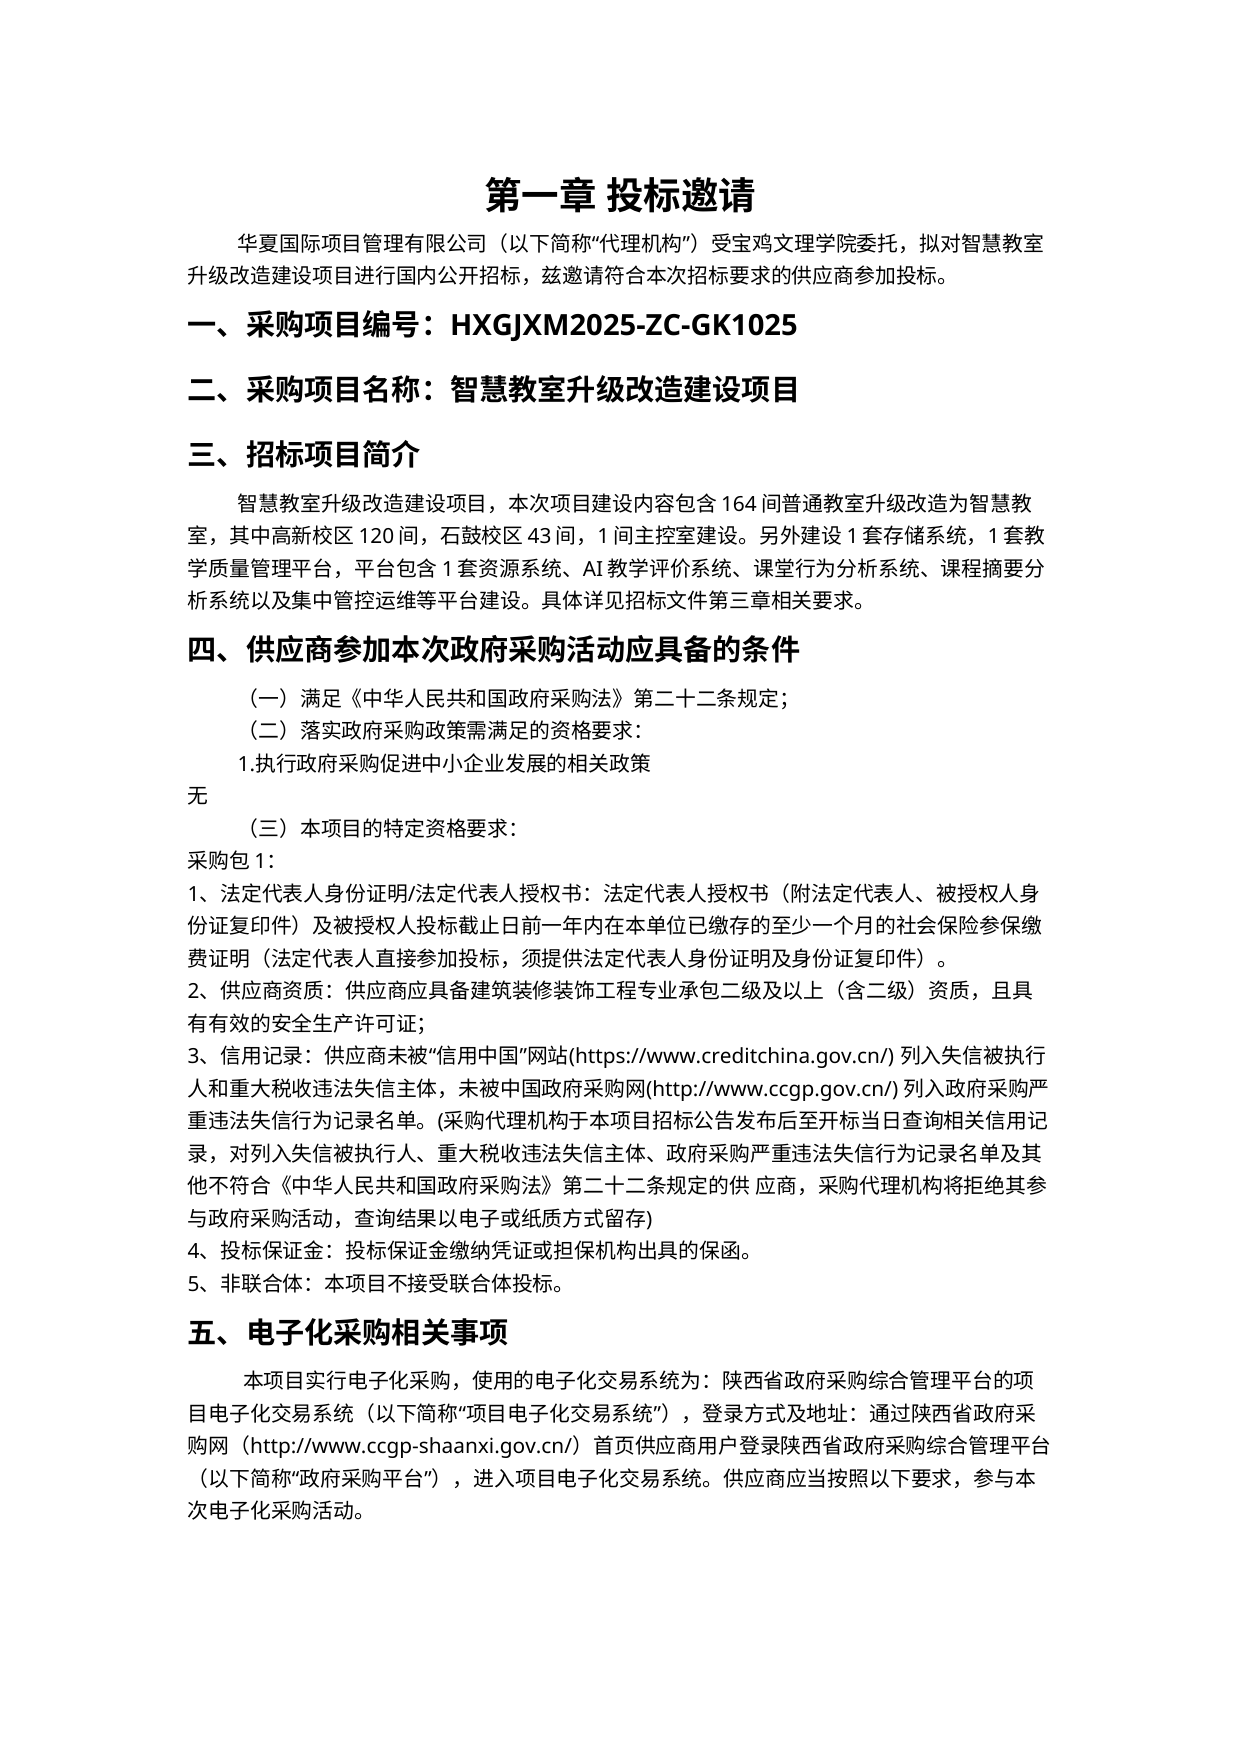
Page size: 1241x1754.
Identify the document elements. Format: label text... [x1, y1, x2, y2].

text 四、供应商参加本次政府采购活动应具备的条件 [187, 617, 1053, 682]
text 2、供应商资质：供应商应具备建筑装修装饰工程专业承包二级及以上（含二级）资质，且具有有效的安全生产许可证； [187, 974, 1053, 1039]
text 1、法定代表人身份证明/法定代表人授权书：法定代表人授权书（附法定代表人、被授权人身份证复印件）及被授权人投标截止日前一年内在本单位已缴存的至少一个月的社会保险参保缴费证明（法定代表人直接参加投标，须提供法定代表人身份证明及身份证复印件）。 [187, 877, 1053, 974]
text 3、信用记录：供应商未被“信用中国”网站(https://www.creditchina.gov.cn/) 列入失信被执行人和重大税收违法失信主体，未被中国政府采购网(http://www.ccgp.gov.cn/) 列入政府采购严重违法失信行为记录名单。(采购代理机构于本项目招标公告发布后至开标当日查询相关信用记录，对列入失信被执行人、重大税收违法失信主体、政府采购严重违法失信行为记录名单及其他不符合《中华人民共和国政府采购法》第二十二条规定的供 应商，采购代理机构将拒绝其参与政府采购活动，查询结果以电子或纸质方式留存) [187, 1039, 1053, 1234]
text 五、电子化采购相关事项 [187, 1299, 1053, 1364]
text （一）满足《中华人民共和国政府采购法》第二十二条规定； [187, 682, 1053, 714]
text 智慧教室升级改造建设项目，本次项目建设内容包含164间普通教室升级改造为智慧教室，其中高新校区120间，石鼓校区43间，1间主控室建设。另外建设1套存储系统，1套教学质量管理平台，平台包含1套资源系统、AI教学评价系统、课堂行为分析系统、课程摘要分析系统以及集中管控运维等平台建设。具体详见招标文件第三章相关要求。 [187, 487, 1053, 617]
text 采购包1： [187, 844, 1053, 877]
text 三、招标项目简介 [187, 422, 1053, 487]
text （三）本项目的特定资格要求： [187, 812, 1053, 844]
text 4、投标保证金：投标保证金缴纳凭证或担保机构出具的保函。 [187, 1234, 1053, 1267]
text 本项目实行电子化采购，使用的电子化交易系统为：陕西省政府采购综合管理平台的项目电子化交易系统（以下简称“项目电子化交易系统”），登录方式及地址：通过陕西省政府采购网（http://www.ccgp-shaanxi.gov.cn/）首页供应商用户登录陕西省政府采购综合管理平台（以下简称“政府采购平台”），进入项目电子化交易系统。供应商应当按照以下要求，参与本次电子化采购活动。 [187, 1364, 1053, 1527]
text 二、采购项目名称：智慧教室升级改造建设项目 [187, 357, 1053, 422]
text 一、采购项目编号：HXGJXM2025-ZC-GK1025 [187, 292, 1053, 357]
text 第一章 投标邀请 [187, 162, 1053, 227]
text 华夏国际项目管理有限公司（以下简称“代理机构”）受宝鸡文理学院委托，拟对智慧教室升级改造建设项目进行国内公开招标，兹邀请符合本次招标要求的供应商参加投标。 [187, 227, 1053, 292]
text 5、非联合体：本项目不接受联合体投标。 [187, 1267, 1053, 1299]
text （二）落实政府采购政策需满足的资格要求： [187, 714, 1053, 747]
text 无 [187, 779, 1053, 812]
text 1.执行政府采购促进中小企业发展的相关政策 [187, 747, 1053, 779]
